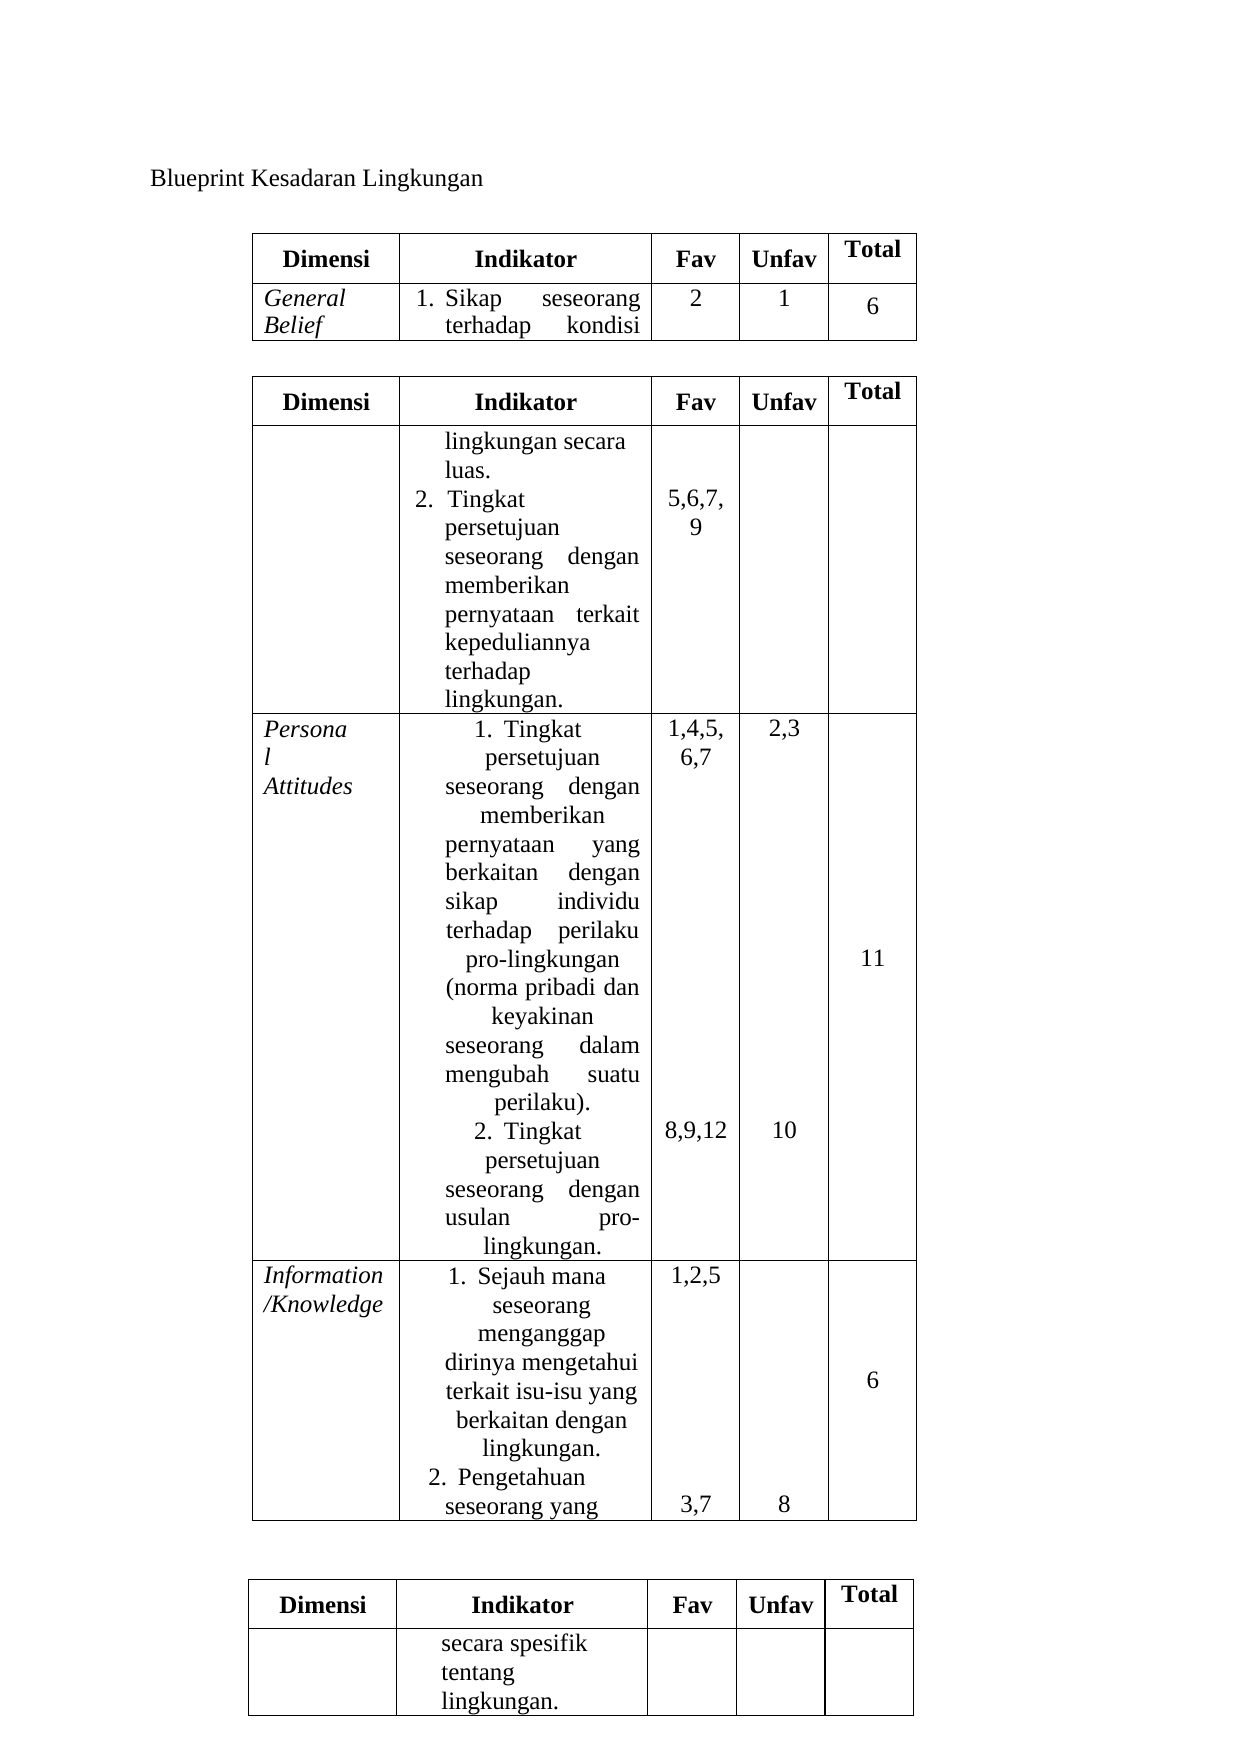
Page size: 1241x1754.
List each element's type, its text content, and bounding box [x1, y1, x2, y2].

table_cell 1 [740, 284, 828, 340]
table_cell lingkungan secara luas. 2. Tingkat persetujuan seseorang dengan memberikan pernyataan terkait kepeduliannya terhadap lingkungan. [400, 426, 651, 713]
table_header Fav [652, 377, 739, 425]
table_header Fav [652, 234, 739, 283]
table_header Dimensi [253, 234, 399, 283]
table_header Total [826, 1580, 913, 1628]
table_header Indikator [400, 234, 651, 283]
table_cell 2,3 10 [740, 714, 828, 1260]
table_cell 6 [829, 1261, 916, 1520]
table_cell [648, 1629, 736, 1715]
table_header Fav [648, 1580, 736, 1628]
table_cell 6 [829, 284, 916, 340]
table_cell [740, 426, 828, 713]
table_header Unfav [740, 377, 828, 425]
table_cell Sejauh mana seseorang menganggap dirinya mengetahui terkait isu-isu yang berkaitan dengan lingkungan. Pengetahuan seseorang yang [400, 1261, 651, 1520]
table_cell Tingkat persetujuan seseorang dengan memberikan pernyataan yang berkaitan dengan sikap individu terhadap perilaku pro-lingkungan (norma pribadi dan keyakinan seseorang dalam mengubah suatu perilaku). Tingkat persetujuan seseorang dengan usulan pro- lingkungan. [400, 714, 651, 1260]
table_cell 11 [829, 714, 916, 1260]
table_header Total [829, 377, 916, 425]
table_cell [737, 1629, 824, 1715]
table_cell [253, 426, 399, 713]
table_cell secara spesifik tentang lingkungan. [397, 1629, 647, 1715]
table_cell 1. Sikap seseorang terhadap kondisi [400, 284, 651, 340]
table_cell General Belief [253, 284, 399, 340]
text Blueprint Kesadaran Lingkungan [150, 150, 1090, 192]
table_cell 1,4,5, 6,7 8,9,12 [652, 714, 739, 1260]
table_cell 2 [652, 284, 739, 340]
table_header Unfav [740, 234, 828, 283]
table_cell 8 [740, 1261, 828, 1520]
table_cell Information /Knowledge [253, 1261, 399, 1520]
table_header Indikator [397, 1580, 647, 1628]
table_header Dimensi [249, 1580, 396, 1628]
table_header Indikator [400, 377, 651, 425]
table_cell 5,6,7, 9 [652, 426, 739, 713]
table_cell [826, 1629, 913, 1715]
table_cell [829, 426, 916, 713]
table_cell [249, 1629, 396, 1715]
table_header Total [829, 234, 916, 283]
table_cell Personal Attitudes [253, 714, 399, 1260]
table_header Unfav [737, 1580, 824, 1628]
table_cell 1,2,5 3,7 [652, 1261, 739, 1520]
table_header Dimensi [253, 377, 399, 425]
